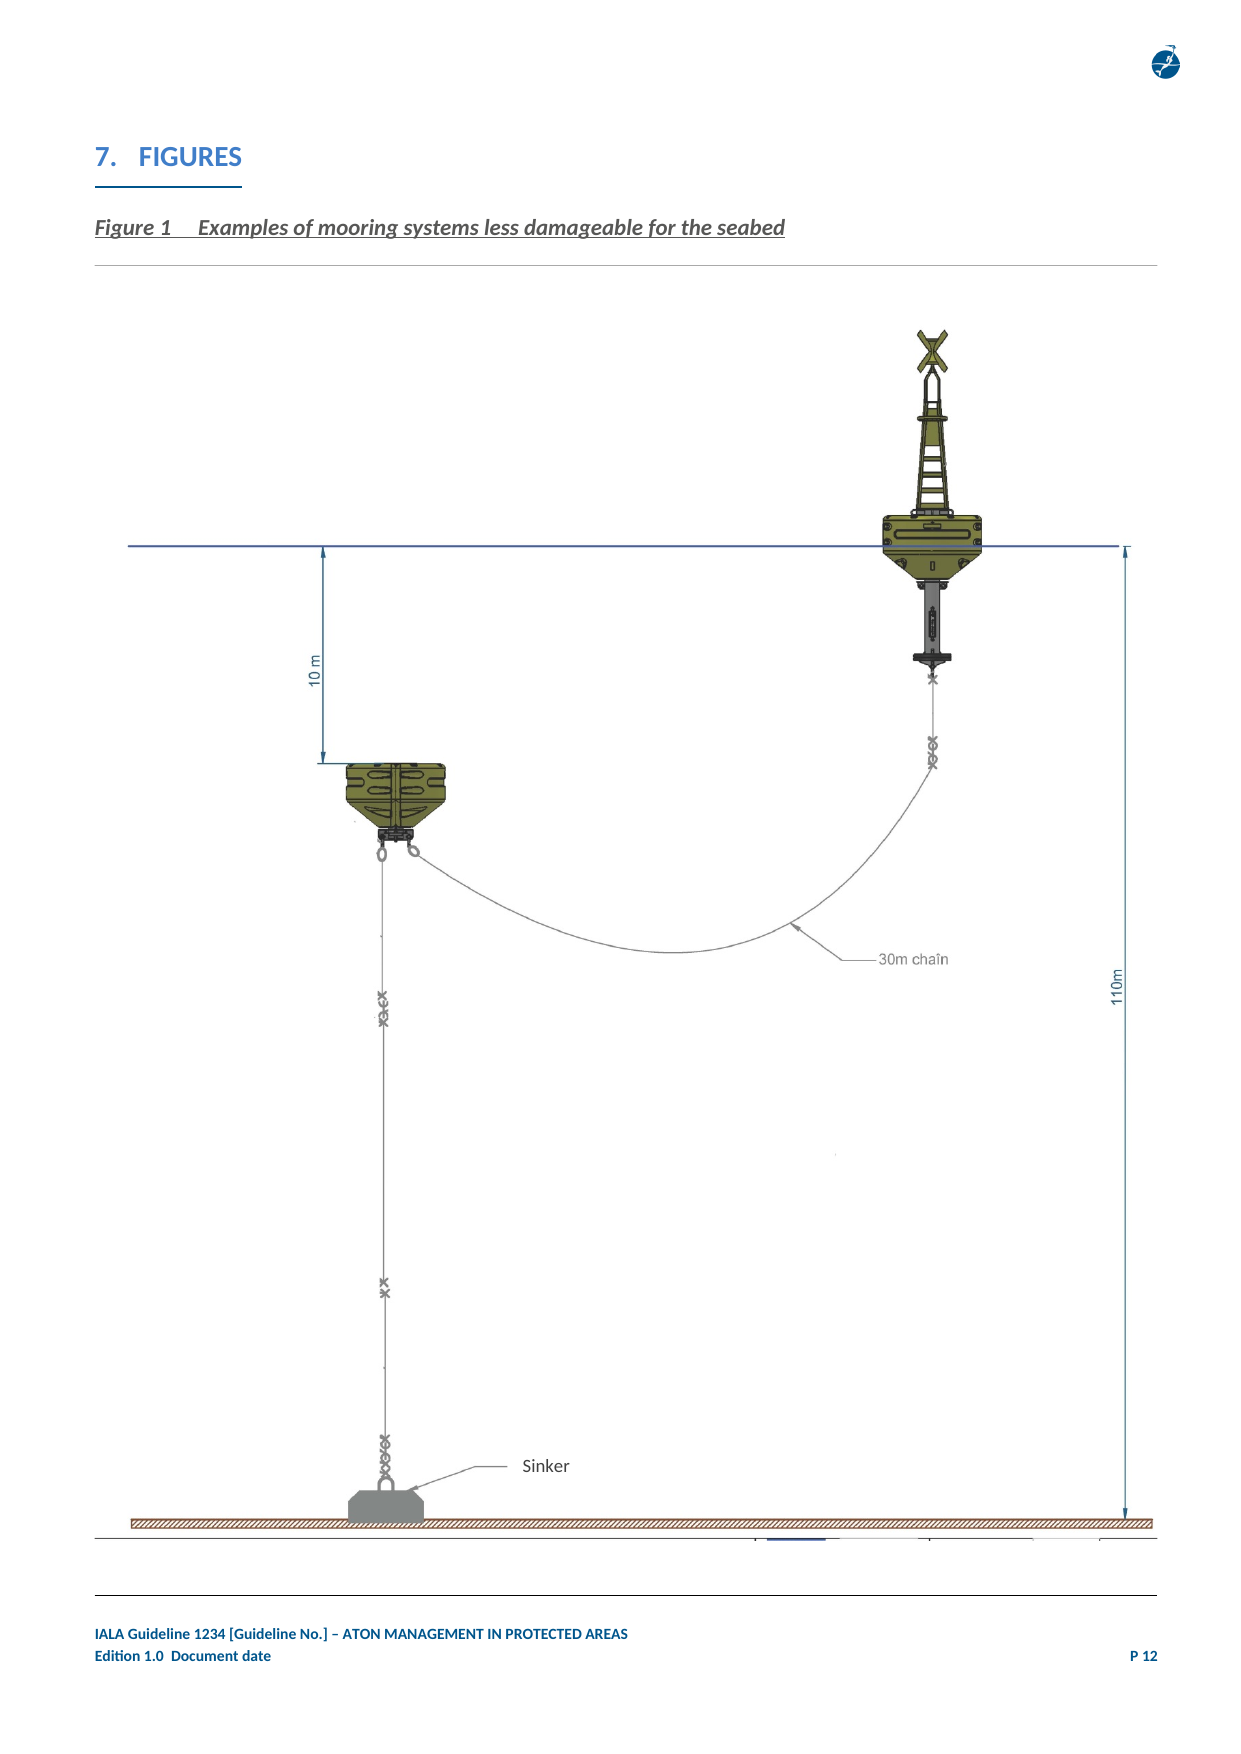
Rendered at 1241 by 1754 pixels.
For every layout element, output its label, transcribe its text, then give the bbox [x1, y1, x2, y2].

picture [1120, 0, 1239, 114]
text Examples of mooring systems less damageable for the seabed [94, 213, 1157, 241]
subtitle FIGURES [94, 138, 1157, 174]
picture [94, 265, 1158, 1541]
